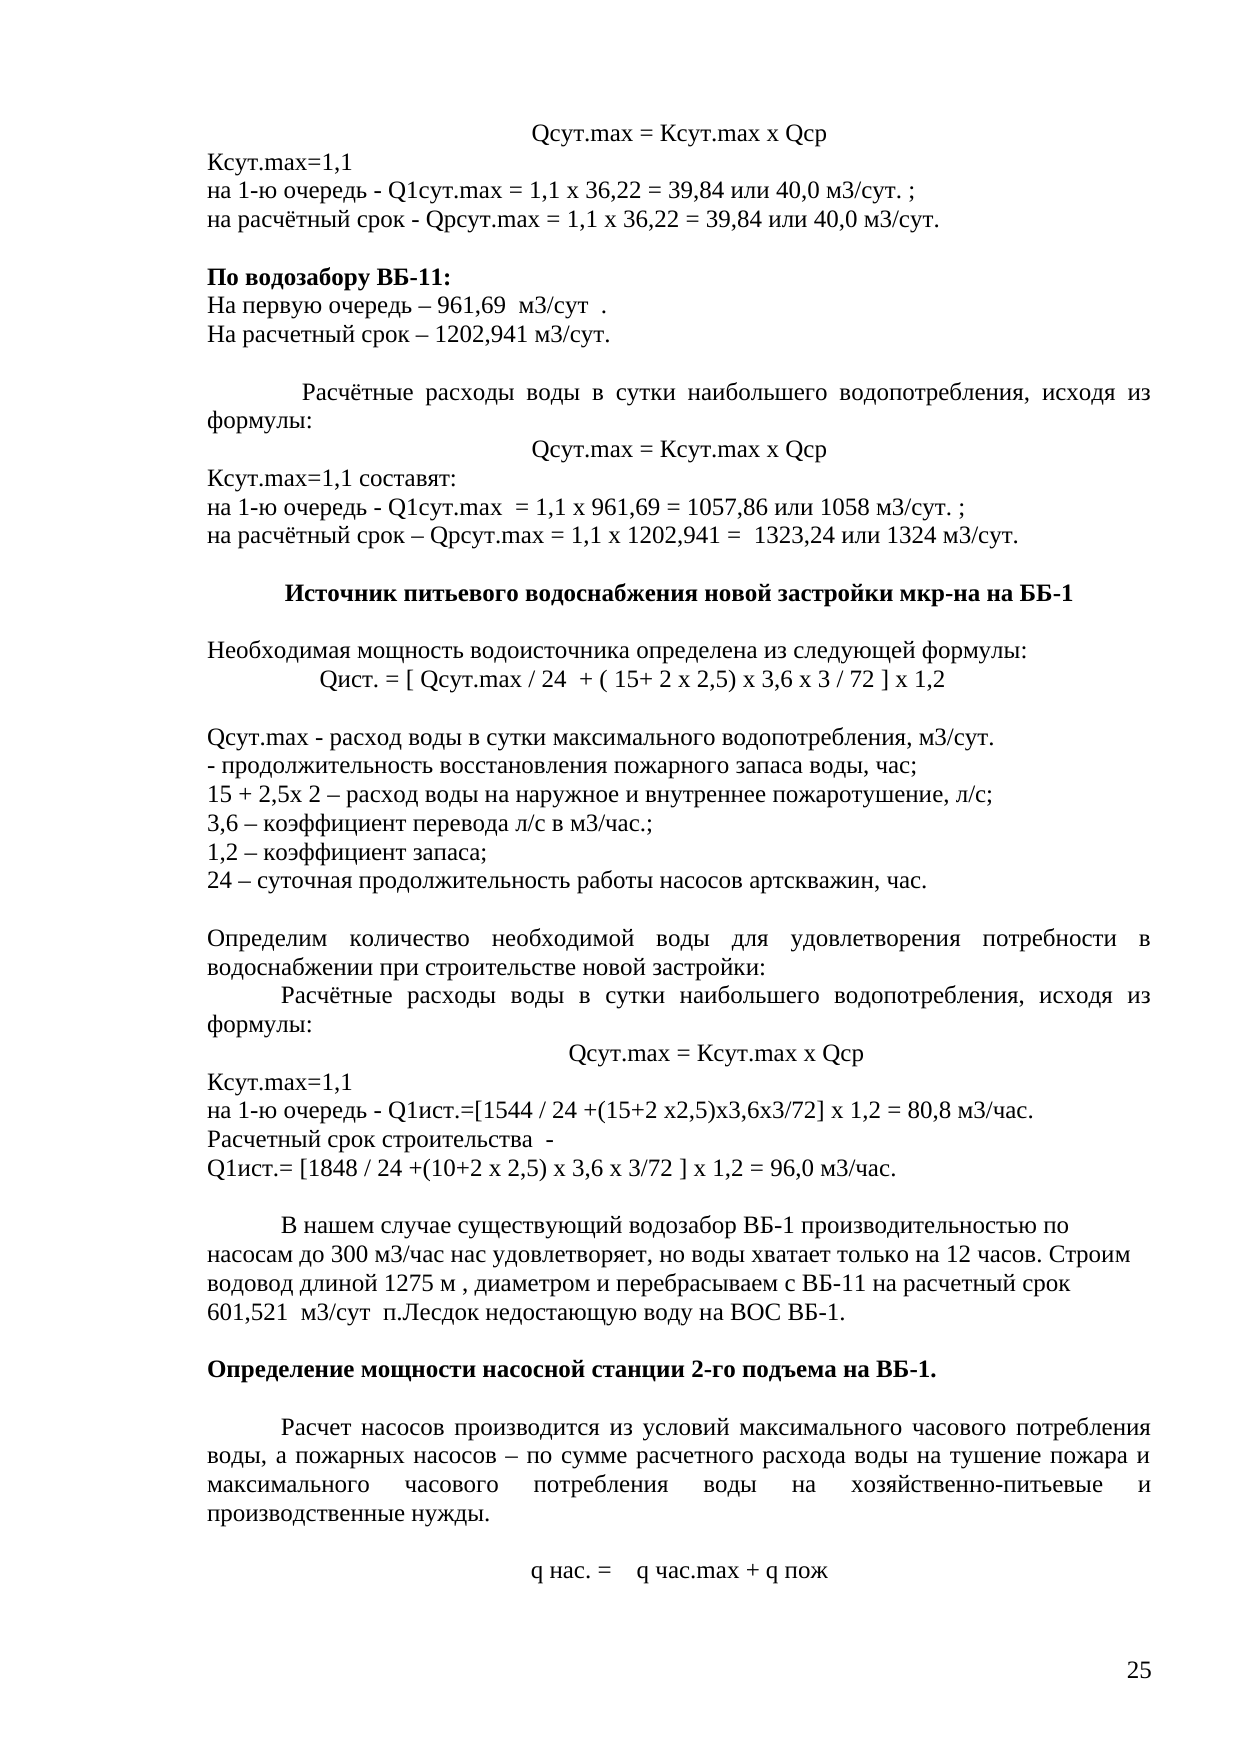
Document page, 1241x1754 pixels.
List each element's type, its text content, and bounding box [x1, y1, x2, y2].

text Определим количество необходимой воды для удовлетворения потребности в водоснабжении при строительстве новой застройки: [207, 923, 1152, 981]
text на расчётный срок – Qрсут.max = 1,1 х 1202,941 = 1323,24 или 1324 м3/сут. [207, 521, 1152, 549]
text Ксут.max=1,1 [207, 147, 1152, 176]
text 1,2 – коэффициент запаса; [207, 837, 1152, 866]
text 24 – суточная продолжительность работы насосов артскважин, час. [207, 866, 1152, 894]
text - продолжительность восстановления пожарного запаса воды, час; [207, 751, 1152, 779]
text Qcут.max - расход воды в сутки максимального водопотребления, м3/сут. [207, 722, 1152, 751]
text Qист. = [ Qсут.max / 24 + ( 15+ 2 х 2,5) х 3,6 х 3 / 72 ] х 1,2 [207, 664, 1152, 693]
text q нас. = q час.max + q пож [207, 1556, 1152, 1584]
text На первую очередь – 961,69 м3/сут . [207, 291, 1152, 319]
text По водозабору ВБ-11: [207, 262, 1152, 291]
text Qсут.max = Ксут.maх х Qср [207, 434, 1152, 463]
text 15 + 2,5х 2 – расход воды на наружное и внутреннее пожаротушение, л/с; [207, 779, 1152, 808]
text Определение мощности насосной станции 2-го подъема на ВБ-1. [207, 1354, 1152, 1383]
text Расчётные расходы воды в сутки наибольшего водопотребления, исходя из формулы: [207, 981, 1152, 1038]
text Расчет насосов производится из условий максимального часового потребления воды, а пожарных насосов – по сумме расчетного расхода воды на тушение пожара и максимального часового потребления воды на хозяйственно-питьевые и производственные нужды. [207, 1412, 1152, 1527]
text Расчетный срок строительства - [207, 1124, 1152, 1153]
text на расчётный срок - Qрсут.max = 1,1 х 36,22 = 39,84 или 40,0 м3/сут. [207, 204, 1152, 233]
text На расчетный срок – 1202,941 м3/сут. [207, 319, 1152, 348]
text 3,6 – коэффициент перевода л/с в м3/час.; [207, 808, 1152, 837]
text Qсут.max = Ксут.maх х Qср [207, 118, 1152, 147]
text Источник питьевого водоснабжения новой застройки мкр-на на ББ-1 [207, 578, 1152, 607]
text Qсут.max = Ксут.maх х Qср [207, 1038, 1152, 1067]
text Ксут.max=1,1 составят: [207, 463, 1152, 492]
text В нашем случае существующий водозабор ВБ-1 производительностью по насосам до 300 м3/час нас удовлетворяет, но воды хватает только на 12 часов. Строим водовод длиной , диаметром и перебрасываем с ВБ-11 на расчетный срок 601,521 м3/сут п.Лесдок недостающую воду на ВОС ВБ-1. [207, 1211, 1152, 1326]
text на 1-ю очередь - Q1ист.=[1544 / 24 +(15+2 x2,5)x3,6x3/72] x 1,2 = 80,8 м3/час. [207, 1096, 1152, 1124]
text на 1-ю очередь - Q1сут.max = 1,1 х 36,22 = 39,84 или 40,0 м3/сут. ; [207, 176, 1152, 204]
text на 1-ю очередь - Q1сут.max = 1,1 х 961,69 = 1057,86 или 1058 м3/сут. ; [207, 492, 1152, 521]
text Ксут.max=1,1 [207, 1067, 1152, 1096]
text Q1ист.= [1848 / 24 +(10+2 x 2,5) x 3,6 x 3/72 ] x 1,2 = 96,0 м3/час. [207, 1153, 1152, 1182]
text Необходимая мощность водоисточника определена из следующей формулы: [207, 636, 1152, 664]
text Расчётные расходы воды в сутки наибольшего водопотребления, исходя из формулы: [207, 377, 1152, 434]
